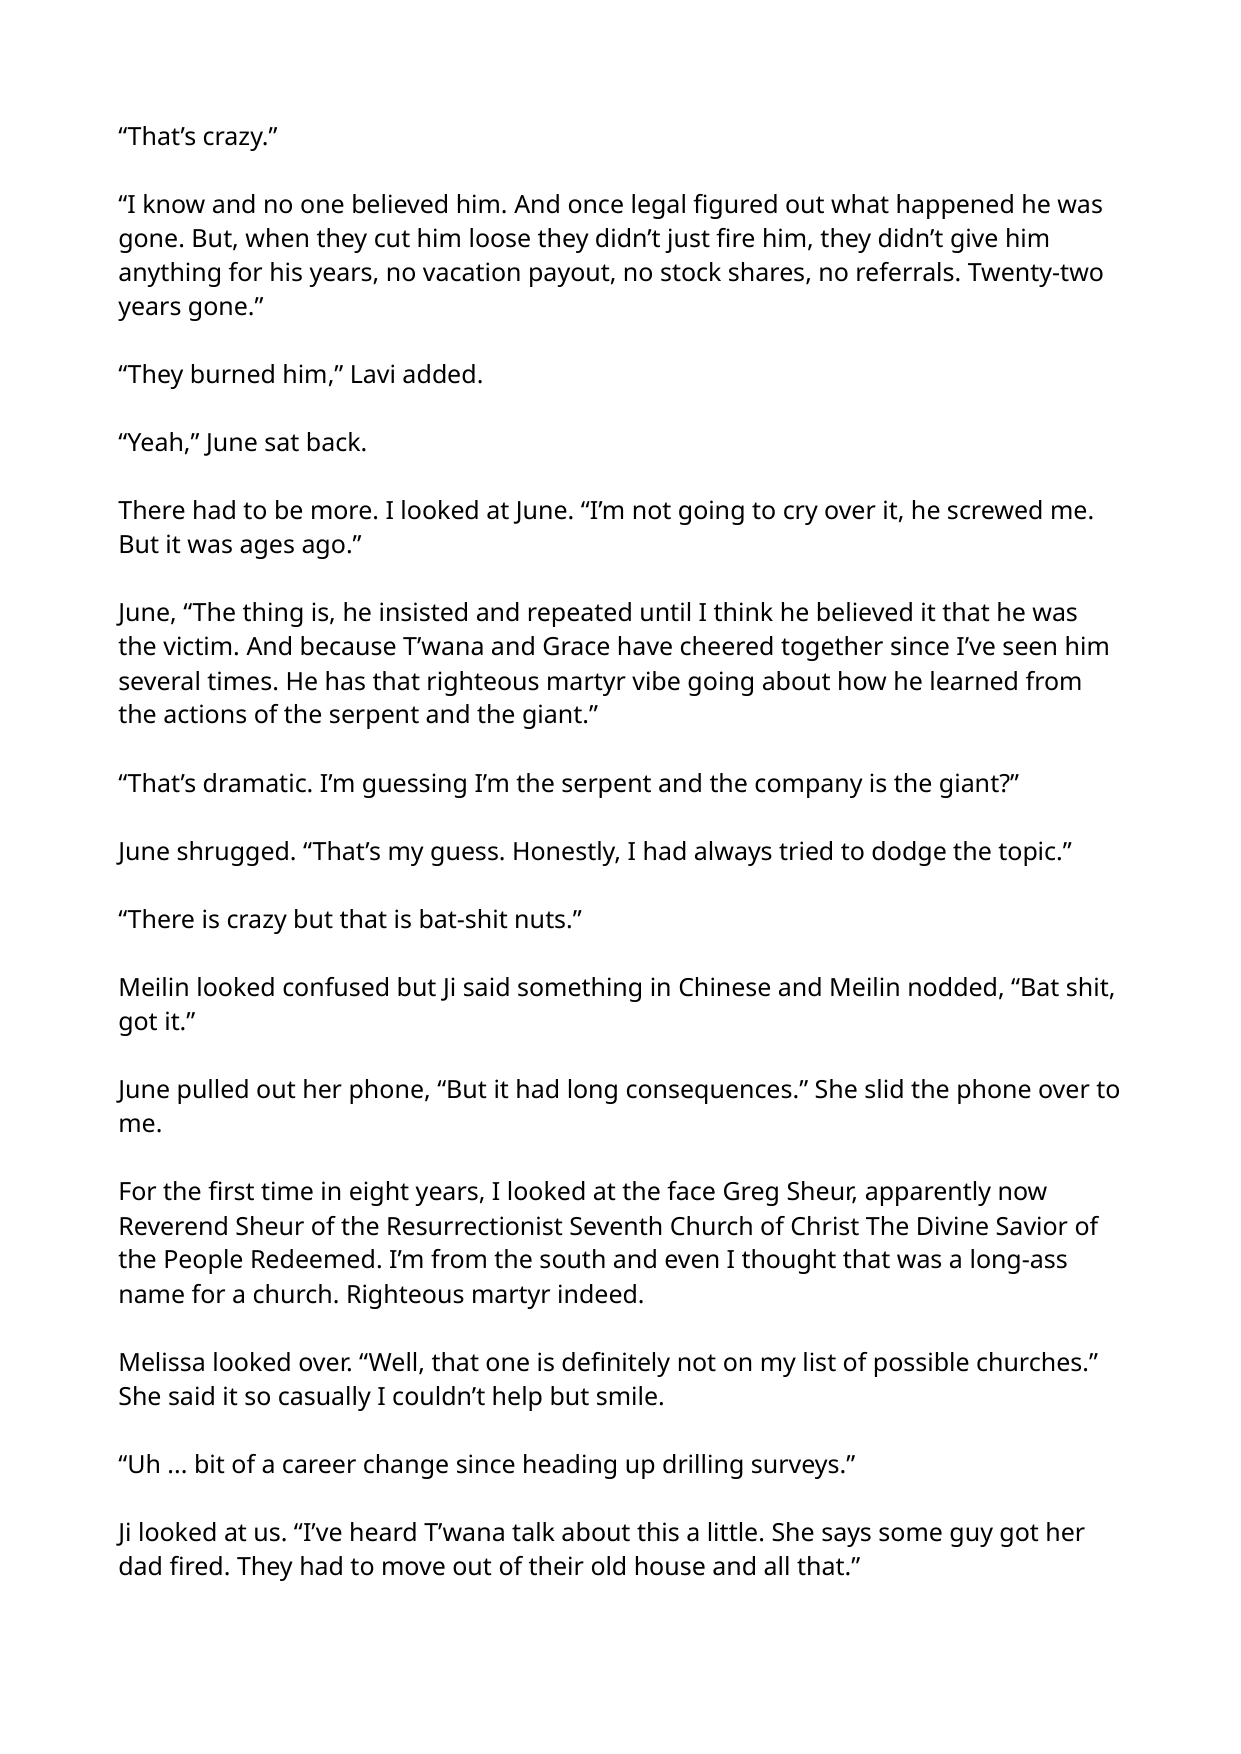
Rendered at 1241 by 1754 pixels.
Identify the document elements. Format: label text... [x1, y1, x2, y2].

text “That’s dramatic. I’m guessing I’m the serpent and the company is the giant?” [118, 765, 1122, 799]
text “Yeah,” June sat back. [118, 425, 1122, 459]
text Ji looked at us. “I’ve heard T’wana talk about this a little. She says some guy got her dad fired. They had to move out of their old house and all that.” [118, 1515, 1122, 1583]
text June shrugged. “That’s my guess. Honestly, I had always tried to dodge the topic.” [118, 833, 1122, 867]
text There had to be more. I looked at June. “I’m not going to cry over it, he screwed me. But it was ages ago.” [118, 493, 1122, 561]
text “They burned him,” Lavi added. [118, 357, 1122, 391]
text June, “The thing is, he insisted and repeated until I think he believed it that he was the victim. And because T’wana and Grace have cheered together since I’ve seen him several times. He has that righteous martyr vibe going about how he learned from the actions of the serpent and the giant.” [118, 595, 1122, 731]
text Meilin looked confused but Ji said something in Chinese and Meilin nodded, “Bat shit, got it.” [118, 970, 1122, 1038]
text “Uh ... bit of a career change since heading up drilling surveys.” [118, 1447, 1122, 1481]
text “I know and no one believed him. And once legal figured out what happened he was gone. But, when they cut him loose they didn’t just fire him, they didn’t give him anything for his years, no vacation payout, no stock shares, no referrals. Twenty-two years gone.” [118, 186, 1122, 322]
text For the first time in eight years, I looked at the face Greg Sheur, apparently now Reverend Sheur of the Resurrectionist Seventh Church of Christ The Divine Savior of the People Redeemed. I’m from the south and even I thought that was a long-ass name for a church. Righteous martyr indeed. [118, 1174, 1122, 1310]
text “That’s crazy.” [118, 118, 1122, 152]
text June pulled out her phone, “But it had long consequences.” She slid the phone over to me. [118, 1072, 1122, 1140]
text Melissa looked over. “Well, that one is definitely not on my list of possible churches.” She said it so casually I couldn’t help but smile. [118, 1344, 1122, 1412]
text “There is crazy but that is bat-shit nuts.” [118, 902, 1122, 936]
